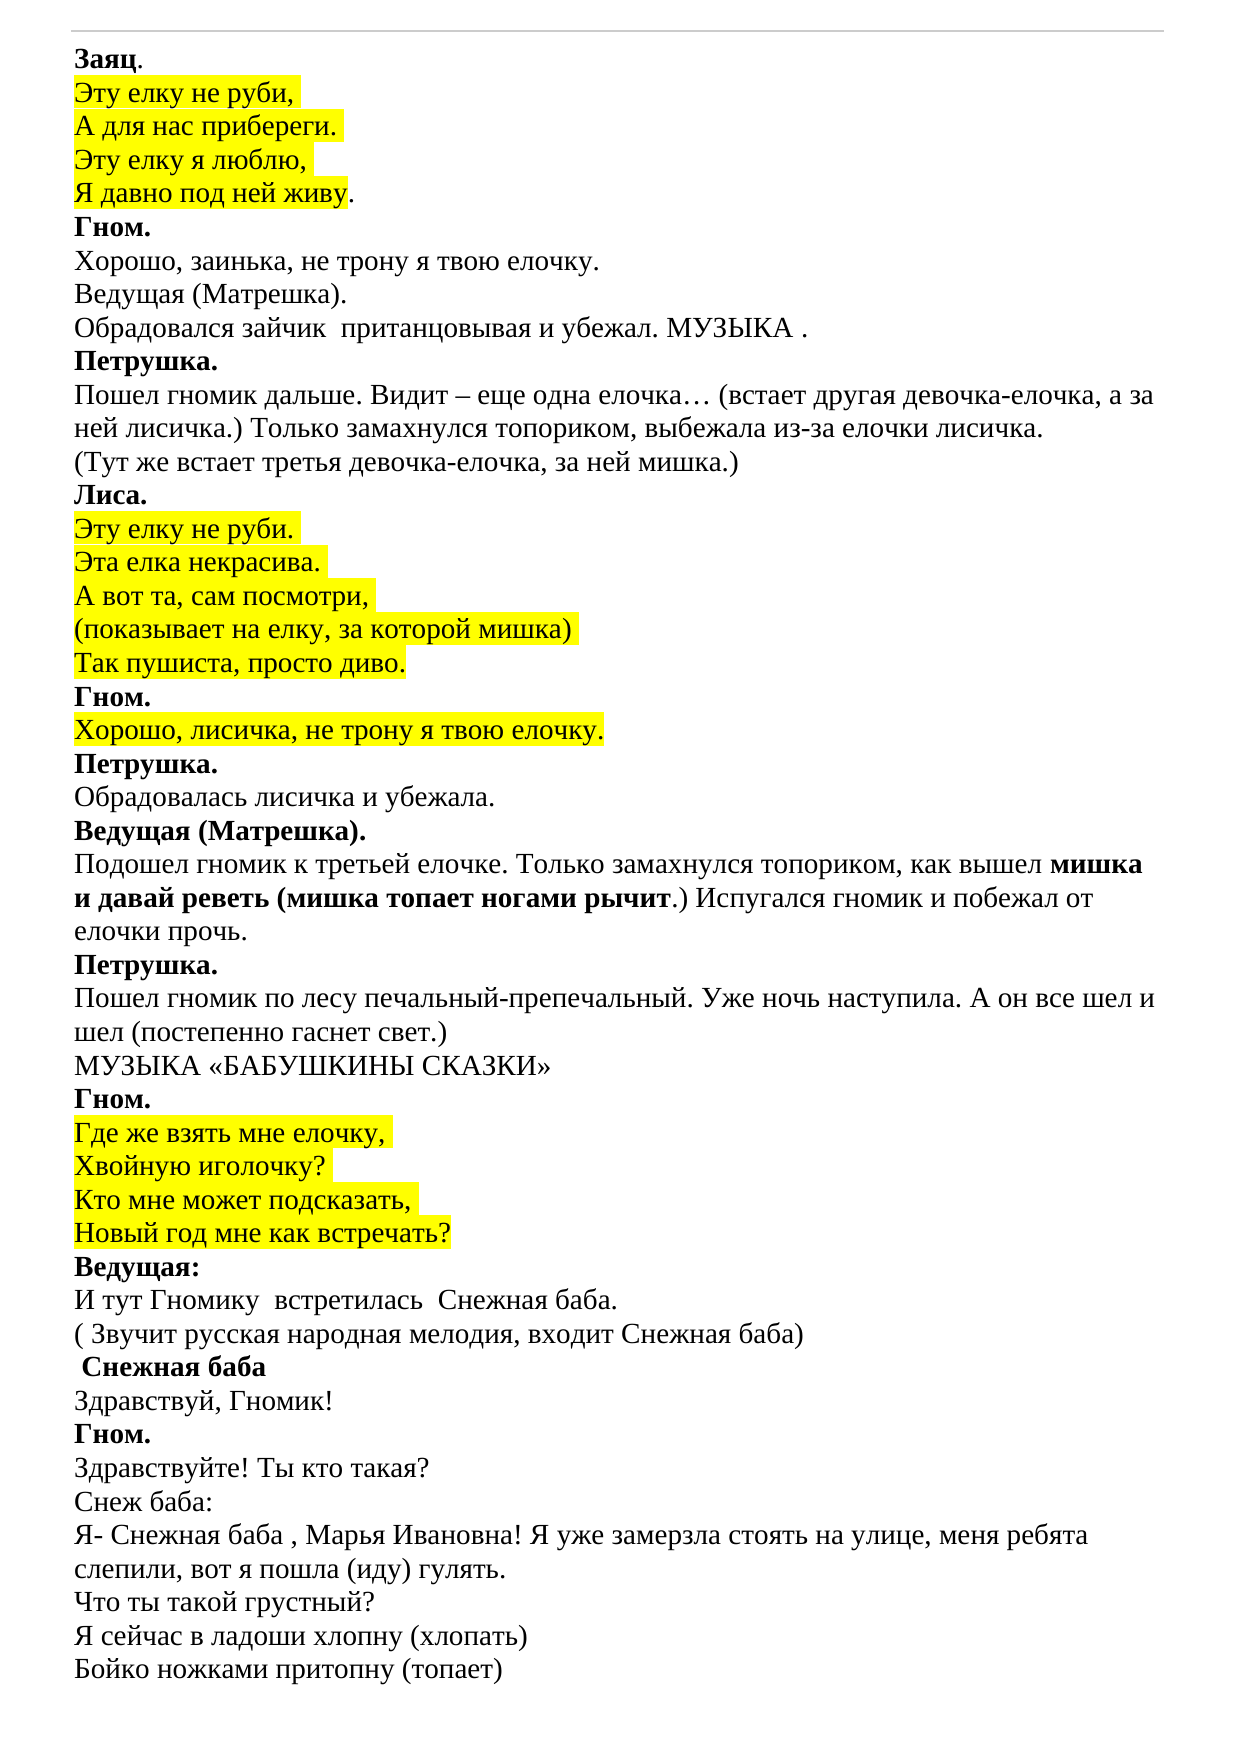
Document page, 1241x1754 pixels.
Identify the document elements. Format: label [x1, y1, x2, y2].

table_header [71, 32, 1163, 1695]
